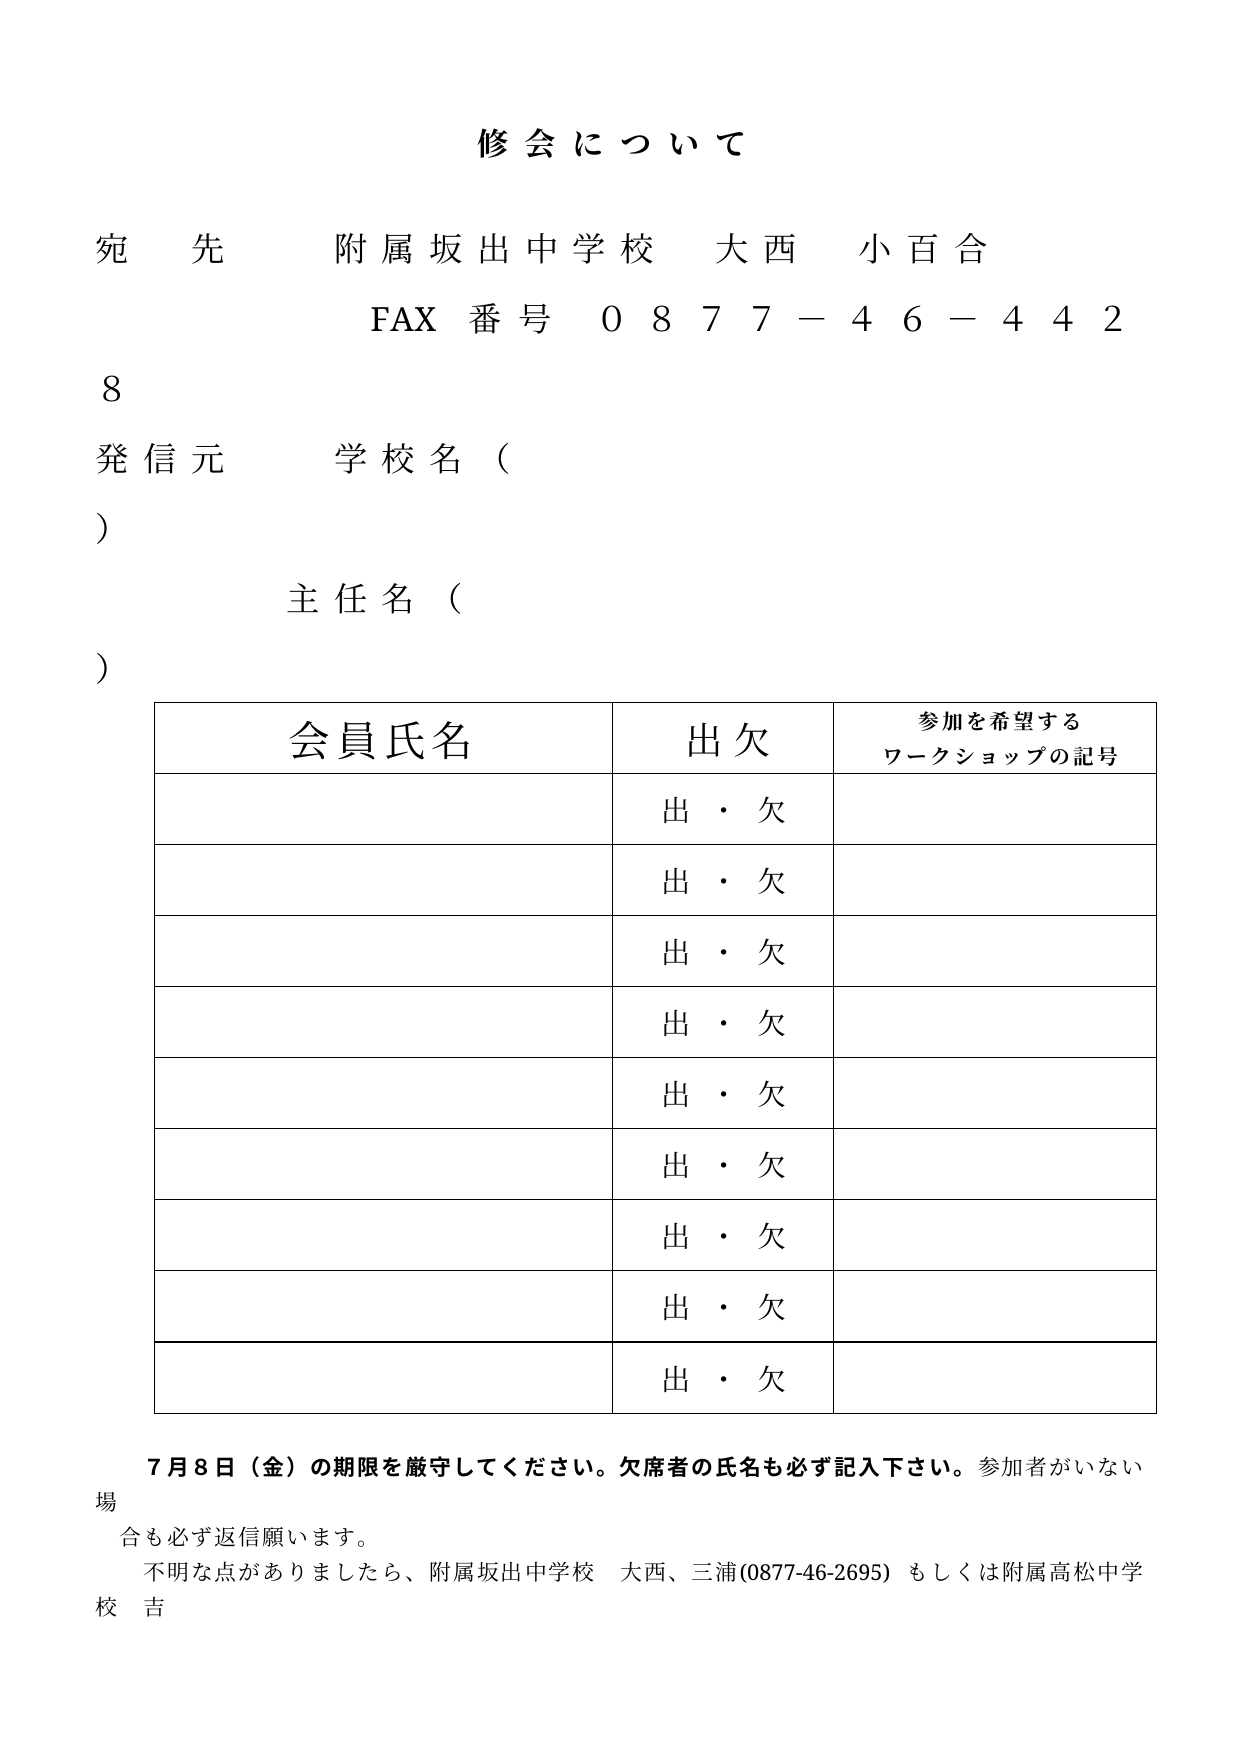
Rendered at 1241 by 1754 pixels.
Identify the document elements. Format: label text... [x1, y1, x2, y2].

table_cell 出・欠 [613, 1129, 833, 1199]
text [95, 107, 1145, 177]
table_cell [155, 1129, 612, 1199]
table_cell [155, 1343, 612, 1412]
table_cell [834, 1271, 1156, 1341]
table_cell 出・欠 [613, 987, 833, 1057]
table_cell [834, 774, 1156, 844]
table_cell 出・欠 [613, 1271, 833, 1341]
table_cell [155, 1058, 612, 1128]
table_cell [834, 1129, 1156, 1199]
text 不明な点がありましたら、附属坂出中学校 大西、三浦(0877-46-2695)もしくは附属高松中学校 吉 [95, 1553, 1145, 1623]
text 発信元 学校名（ ） [95, 422, 1145, 562]
table_cell [155, 987, 612, 1057]
table_cell 出・欠 [613, 845, 833, 915]
text 宛 先 附属坂出中学校 大西 小百合 [95, 212, 1145, 282]
table_cell [834, 987, 1156, 1057]
table_cell [155, 774, 612, 844]
table_cell [155, 1271, 612, 1341]
text ７月８日（金）の期限を厳守してください。欠席者の氏名も必ず記入下さい。参加者がいない場 [95, 1448, 1145, 1518]
table_cell 出・欠 [613, 916, 833, 986]
table_cell 出・欠 [613, 1200, 833, 1270]
table_cell [155, 845, 612, 915]
table_cell [834, 1058, 1156, 1128]
table_cell 出・欠 [613, 774, 833, 844]
table_cell [834, 916, 1156, 986]
table_cell 出・欠 [613, 1343, 833, 1412]
table_cell [834, 845, 1156, 915]
table_header 参加を希望する ワークショップの記号 [834, 703, 1156, 773]
table_cell [155, 916, 612, 986]
table_header 出欠 [613, 703, 833, 773]
table_cell 出・欠 [613, 1058, 833, 1128]
table_header 会員氏名 [155, 703, 612, 773]
text 主任名（ ） [95, 562, 1145, 702]
table_cell [834, 1343, 1156, 1412]
table_cell [155, 1200, 612, 1270]
table_cell [834, 1200, 1156, 1270]
text FAX番号 ０８７７－４６－４４２８ [95, 282, 1145, 422]
text 合も必ず返信願います。 [95, 1518, 1145, 1553]
